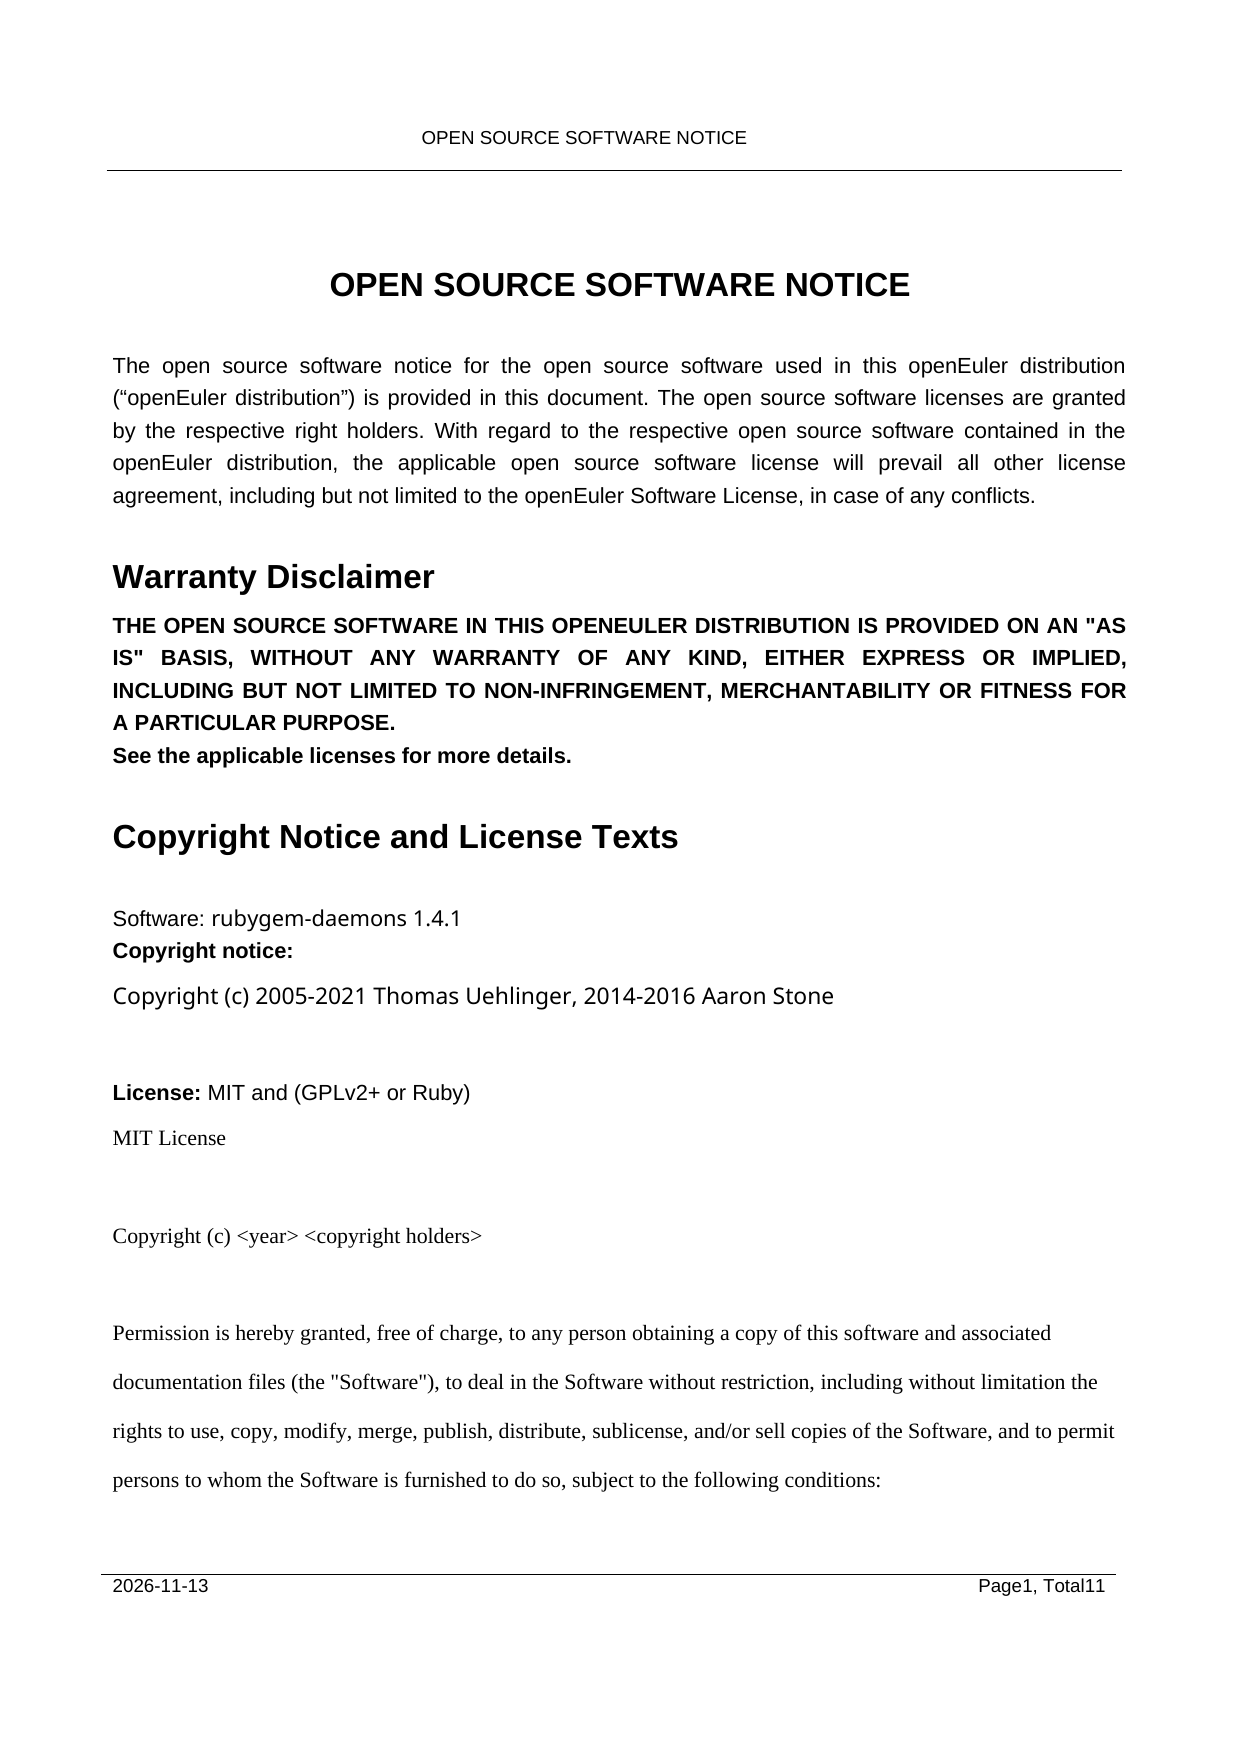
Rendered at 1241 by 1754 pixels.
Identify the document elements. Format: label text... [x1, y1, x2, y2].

text Copyright (c) 2005-2021 Thomas Uehlinger, 2014-2016 Aaron Stone [112, 979, 1128, 1060]
text OPEN SOURCE SOFTWARE NOTICE [112, 251, 1128, 316]
text Copyright notice: [112, 934, 1128, 966]
text License: MIT and (GPLv2+ or Ruby) [112, 1077, 1128, 1109]
text THE OPEN SOURCE SOFTWARE IN THIS OPENEULER DISTRIBUTION IS PROVIDED ON AN "AS IS" BASIS, WITHOUT ANY WARRANTY OF ANY KIND, EITHER EXPRESS OR IMPLIED, INCLUDING BUT NOT LIMITED TO NON-INFRINGEMENT, MERCHANTABILITY OR FITNESS FOR A PARTICULAR PURPOSE. See the applicable licenses for more details. [112, 609, 1128, 771]
text Warranty Disclaimer [112, 544, 1128, 609]
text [112, 1122, 1128, 1495]
text The open source software notice for the open source software used in this openEuler distribution (“openEuler distribution”) is provided in this document. The open source software licenses are granted by the respective right holders. With regard to the respective open source software contained in the openEuler distribution, the applicable open source software license will prevail all other license agreement, including but not limited to the openEuler Software License, in case of any conflicts. [112, 349, 1128, 511]
text Copyright Notice and License Texts [112, 804, 1128, 869]
text Software: rubygem-daemons 1.4.1 [112, 901, 1128, 934]
